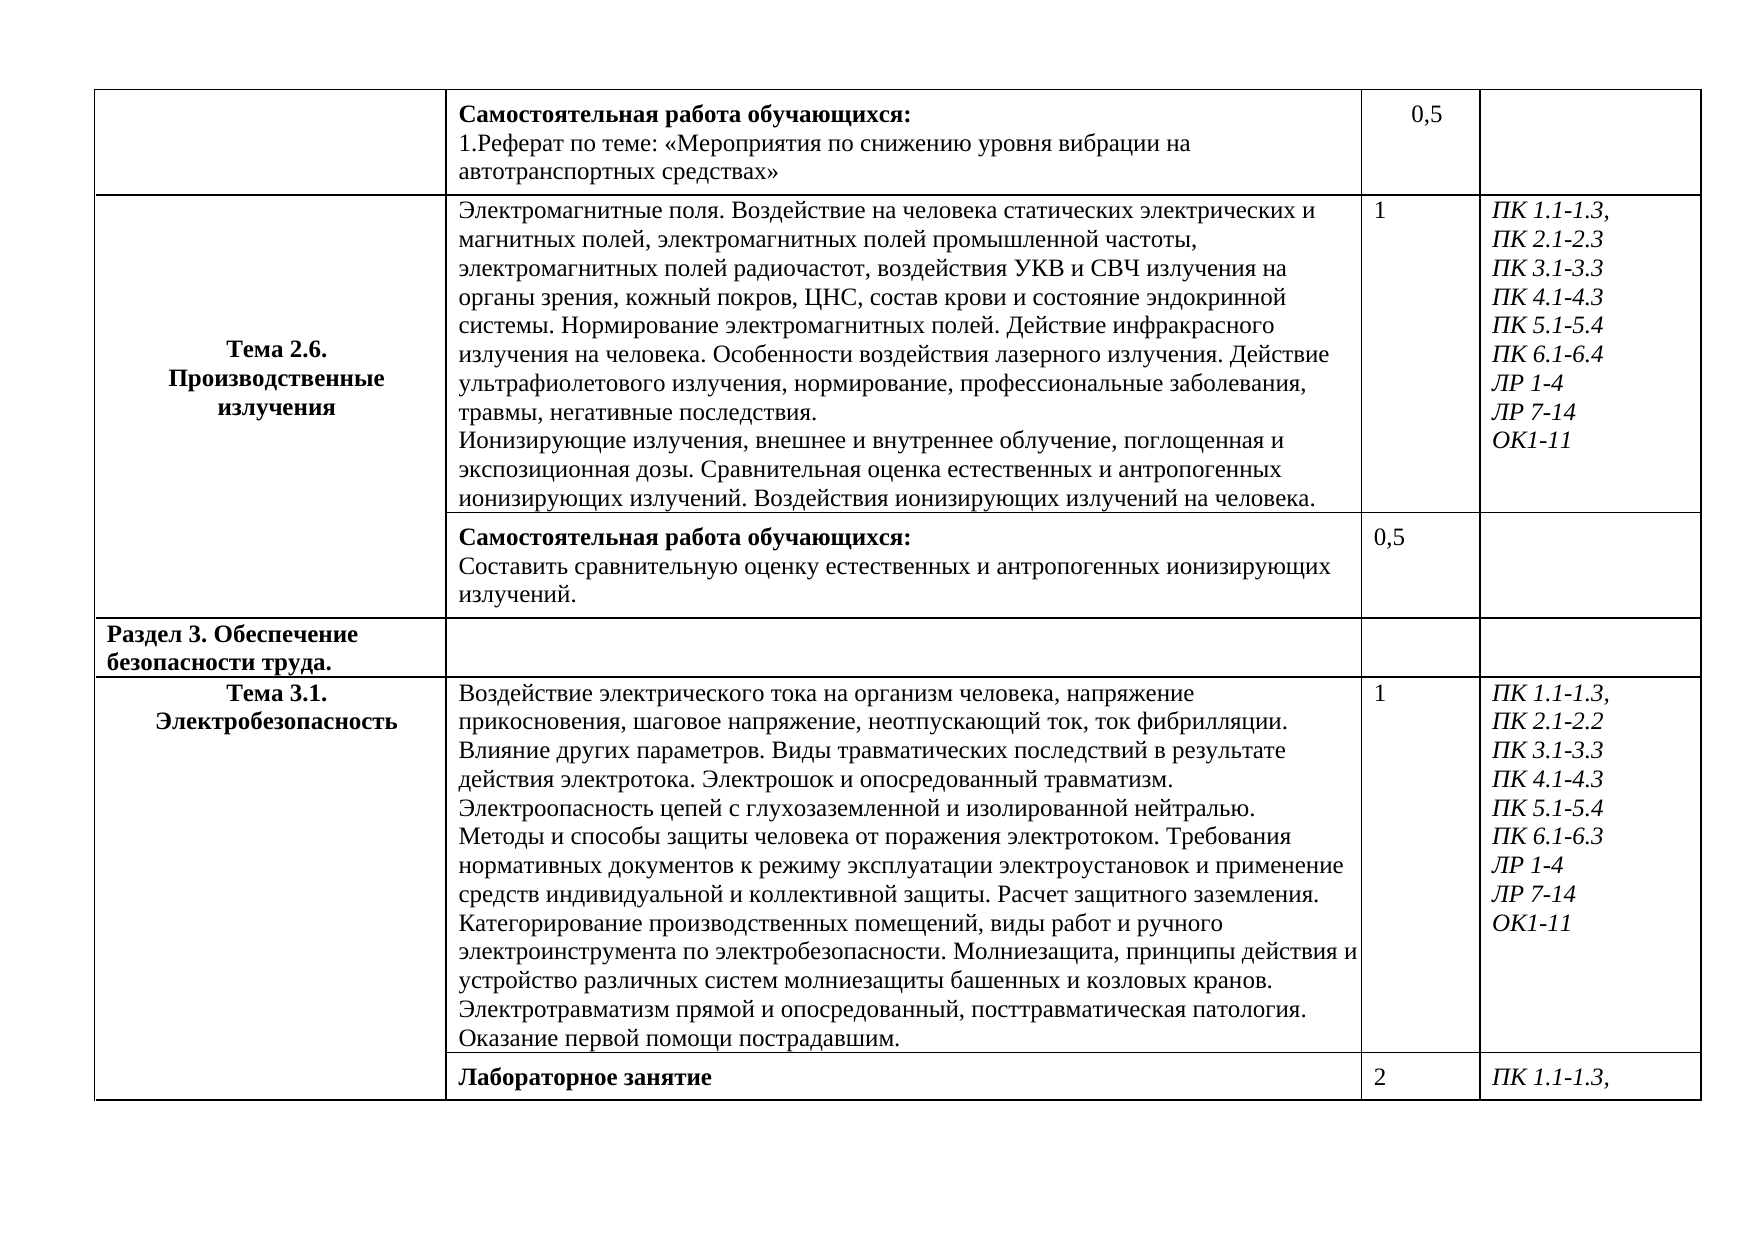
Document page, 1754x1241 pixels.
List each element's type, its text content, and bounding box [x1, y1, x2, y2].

table_cell Тема 3.1. Электробезопасность [95, 677, 445, 1099]
table_cell ПК 1.1-1.3, ПК 2.1-2.3 ПК 3.1-3.3 ПК 4.1-4.3 ПК 5.1-5.4 ПК 6.1-6.4 ЛР 1-4 ЛР 7-14 ОК1-11 [1481, 196, 1700, 512]
table_cell Тема 2.6. Производственные излучения [95, 195, 445, 617]
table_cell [1481, 1053, 1700, 1099]
table_cell [1481, 619, 1700, 676]
table_cell ПК 1.1-1.3, ПК 2.1-2.2 ПК 3.1-3.3 ПК 4.1-4.3 ПК 5.1-5.4 ПК 6.1-6.3 ЛР 1-4 ЛР 7-14 ОК1-11 [1481, 678, 1700, 1051]
table_cell Самостоятельная работа обучающихся: 1.Реферат по теме: «Мероприятия по снижению уровня вибрации на автотранспортных средствах» [447, 90, 1361, 194]
table_cell Самостоятельная работа обучающихся: Составить сравнительную оценку естественных и антропогенных ионизирующих излучений. [447, 513, 1361, 617]
table_cell [1481, 90, 1700, 194]
table_cell 1 [1362, 678, 1479, 1051]
table_cell 0,5 [1362, 513, 1479, 617]
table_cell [447, 1053, 1361, 1099]
table_cell 0,5 [1362, 90, 1479, 194]
table_cell Раздел 3. Обеспечение безопасности труда. [95, 618, 445, 676]
table_cell Электромагнитные поля. Воздействие на человека статических электрических и магнитных полей, электромагнитных полей промышленной частоты, электромагнитных полей радиочастот, воздействия УКВ и СВЧ излучения на органы зрения, кожный покров, ЦНС, состав крови и состояние эндокринной системы. Нормирование электромагнитных полей. Действие инфракрасного излучения на человека. Особенности воздействия лазерного излучения. Действие ультрафиолетового излучения, нормирование, профессиональные заболевания, травмы, негативные последствия. Ионизирующие излучения, внешнее и внутреннее облучение, поглощенная и экспозиционная дозы. Сравнительная оценка естественных и антропогенных ионизирующих излучений. Воздействия ионизирующих излучений на человека. [447, 196, 1361, 512]
table_cell [1481, 513, 1700, 617]
table_cell 1 [1362, 196, 1479, 512]
table_cell Воздействие электрического тока на организм человека, напряжение прикосновения, шаговое напряжение, неотпускающий ток, ток фибрилляции. Влияние других параметров. Виды травматических последствий в результате действия электротока. Электрошок и опосредованный травматизм. Электроопасность цепей с глухозаземленной и изолированной нейтралью. Методы и способы защиты человека от поражения электротоком. Требования нормативных документов к режиму эксплуатации электроустановок и применение средств индивидуальной и коллективной защиты. Расчет защитного заземления. Категорирование производственных помещений, виды работ и ручного электроинструмента по электробезопасности. Молниезащита, принципы действия и устройство различных систем молниезащиты башенных и козловых кранов. Электротравматизм прямой и опосредованный, посттравматическая патология. Оказание первой помощи пострадавшим. [447, 678, 1361, 1051]
table_cell [447, 619, 1361, 676]
table_cell [1362, 619, 1479, 676]
table_cell 2 [1362, 1053, 1479, 1099]
